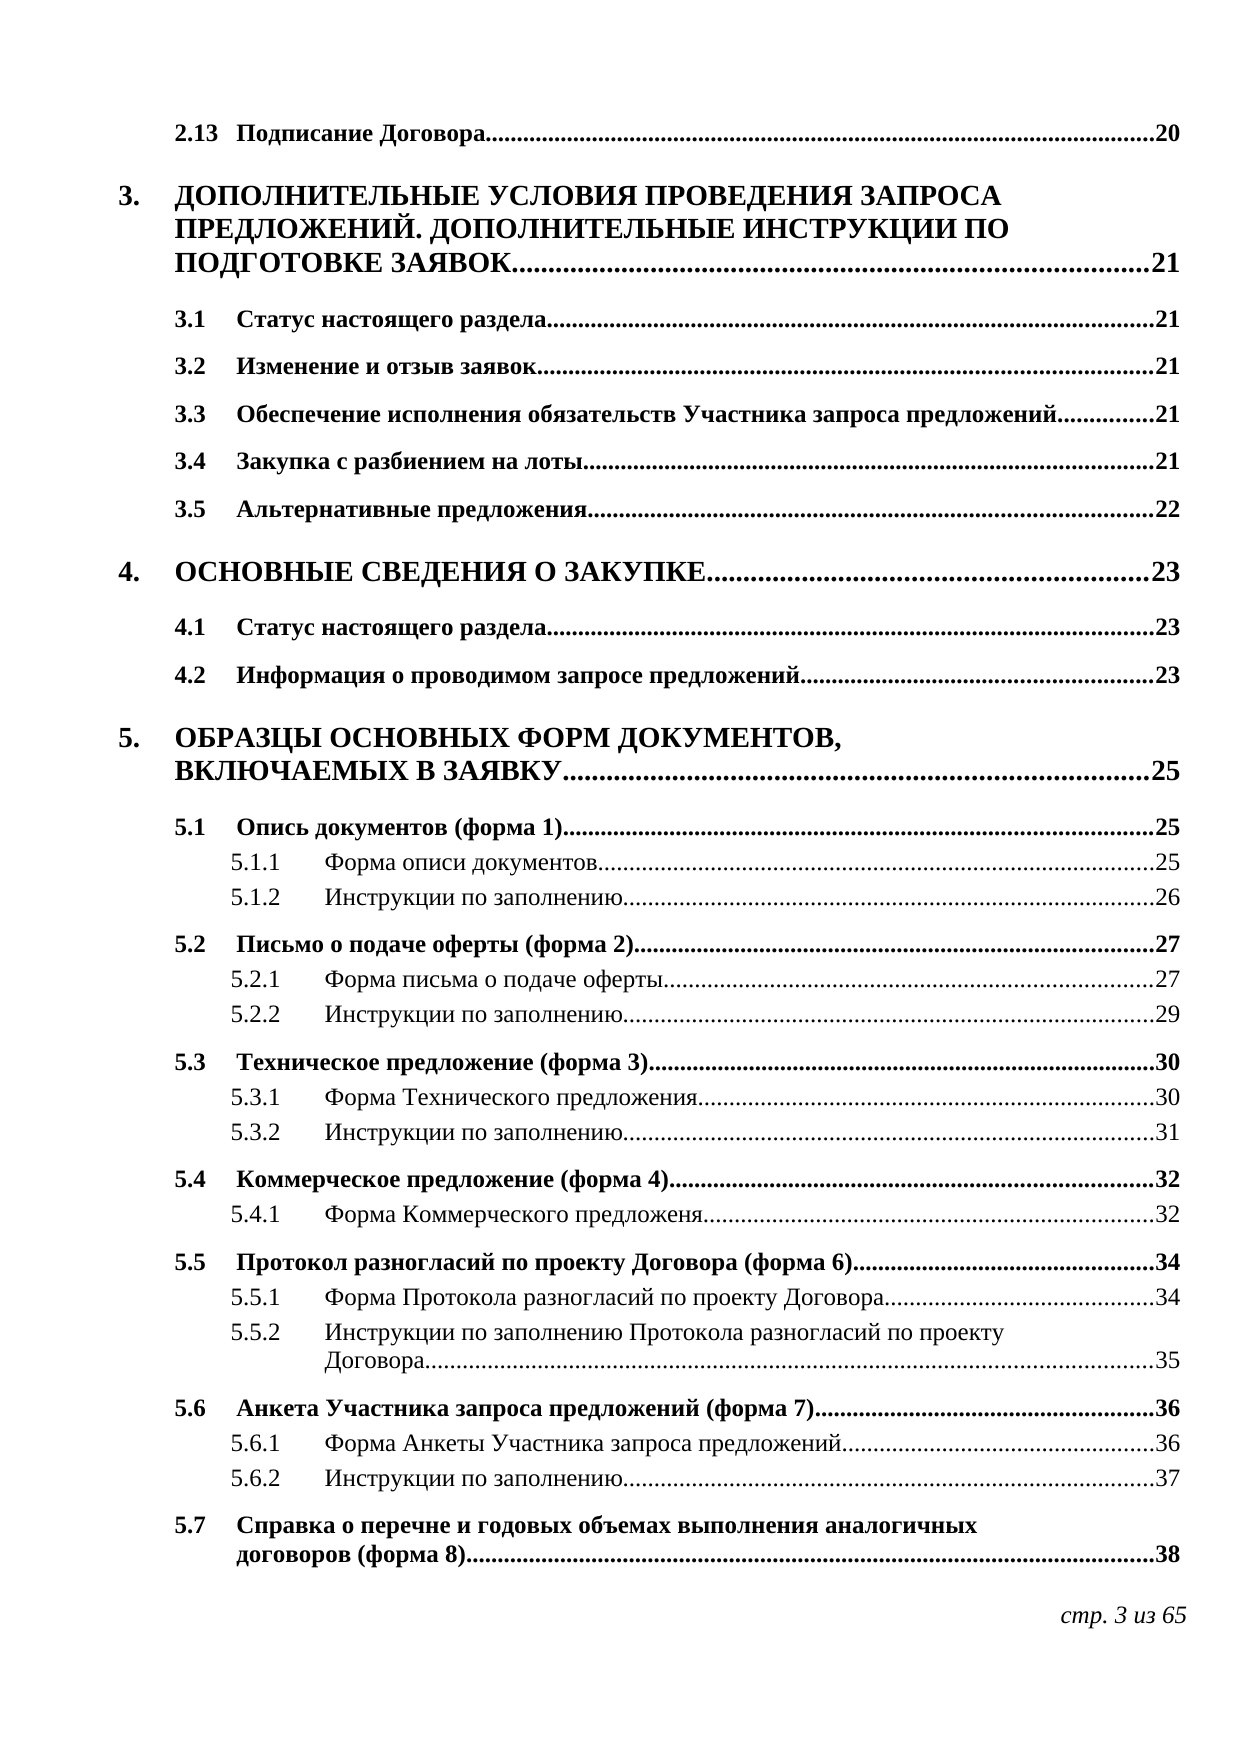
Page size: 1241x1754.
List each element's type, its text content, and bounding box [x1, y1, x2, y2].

text 5.2.2 Инструкции по заполнению 29 [230, 999, 1063, 1028]
text 3.4 Закупка с разбиением на лоты 21 [174, 446, 1093, 475]
text 5.2.1 Форма письма о подаче оферты 27 [230, 964, 1063, 993]
text 3.1 Статус настоящего раздела 21 [174, 304, 1093, 332]
text 5.1.1 Форма описи документов 25 [230, 847, 1063, 876]
text 3.3 Обеспечение исполнения обязательств Участника запроса предложений 21 [174, 399, 1093, 427]
text 3.5 Альтернативные предложения 22 [174, 494, 1093, 522]
text 3.2 Изменение и отзыв заявок 21 [174, 351, 1093, 380]
text 5.6.1 Форма Анкеты Участника запроса предложений 36 [230, 1428, 1063, 1457]
text 5.2 Письмо о подаче оферты (форма 2) 27 [174, 929, 1093, 958]
text 5.3.1 Форма Технического предложения 30 [230, 1082, 1063, 1111]
text 5.5.1 Форма Протокола разногласий по проекту Договора 34 [230, 1282, 1063, 1311]
text 5.4.1 Форма Коммерческого предложеня 32 [230, 1199, 1063, 1228]
text 5.5.2 Инструкции по заполнению Протокола разногласий по проекту Договора 35 [230, 1317, 1063, 1374]
text 5.1 Опись документов (форма 1) 25 [174, 812, 1093, 841]
text 4. ОСНОВНЫЕ СВЕДЕНИЯ О ЗАКУПКЕ 23 [118, 554, 1063, 587]
text 2.13 Подписание Договора 20 [174, 118, 1093, 147]
text 5.4 Коммерческое предложение (форма 4) 32 [174, 1164, 1093, 1193]
text 5.5 Протокол разногласий по проекту Договора (форма 6) 34 [174, 1247, 1093, 1276]
text 3. Дополнительные условия проведения запроса предложений. Дополнительные инструкции по подготовке заявок 21 [118, 178, 1063, 279]
text 4.2 Информация о проводимом запросе предложений 23 [174, 660, 1093, 688]
text 5.1.2 Инструкции по заполнению 26 [230, 882, 1063, 911]
text 5.6 Анкета Участника запроса предложений (форма 7) 36 [174, 1393, 1093, 1422]
text 5.6.2 Инструкции по заполнению 37 [230, 1463, 1063, 1492]
text 5.7 Справка о перечне и годовых объемах выполнения аналогичных договоров (форма 8) 38 [174, 1511, 1093, 1568]
text 5. Образцы основных форм документов, включаемых в заявку 25 [118, 720, 1063, 787]
text 5.3 Техническое предложение (форма 3) 30 [174, 1047, 1093, 1076]
text 5.3.2 Инструкции по заполнению 31 [230, 1117, 1063, 1146]
text 4.1 Статус настоящего раздела 23 [174, 612, 1093, 641]
